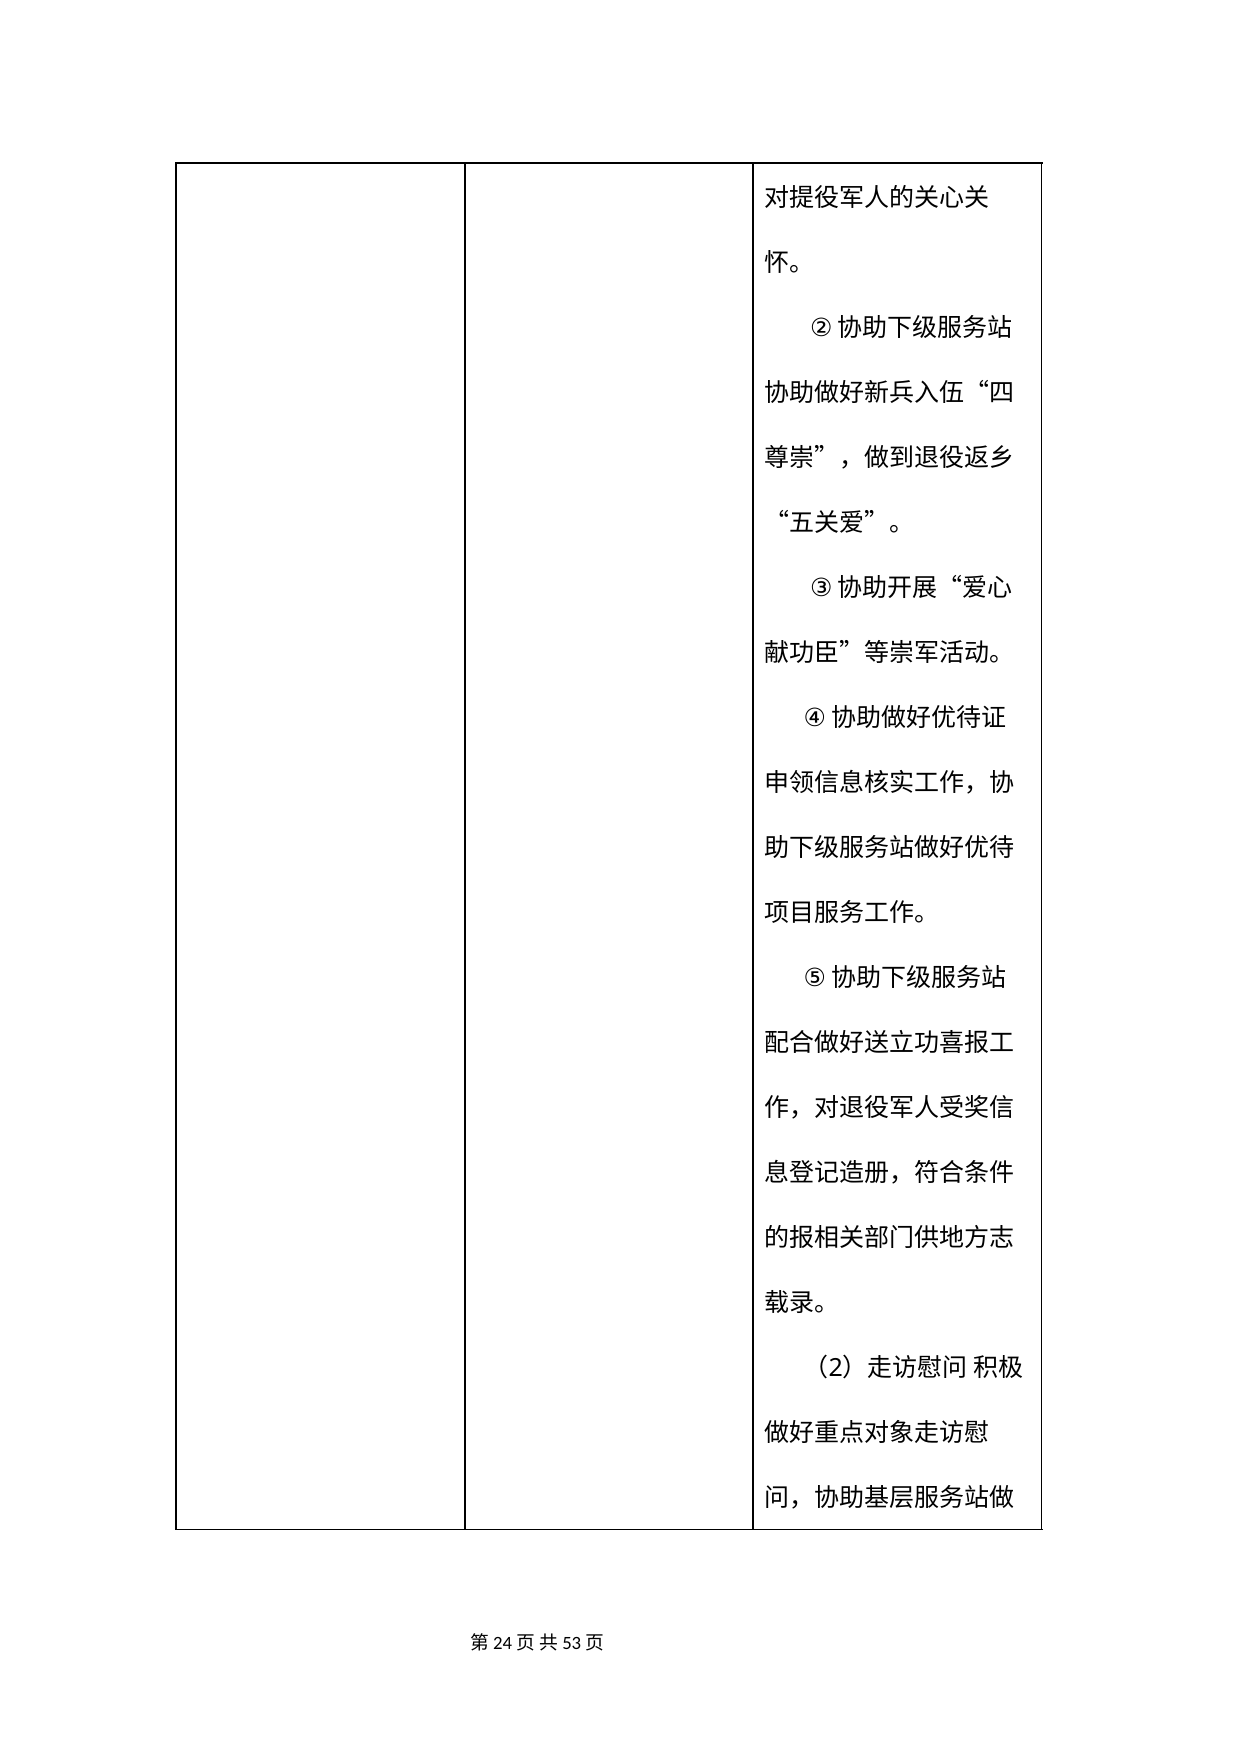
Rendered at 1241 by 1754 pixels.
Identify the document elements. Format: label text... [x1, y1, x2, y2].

table_cell 1 [177, 164, 464, 1528]
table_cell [754, 164, 1041, 1528]
table_cell ★ [466, 164, 752, 1528]
